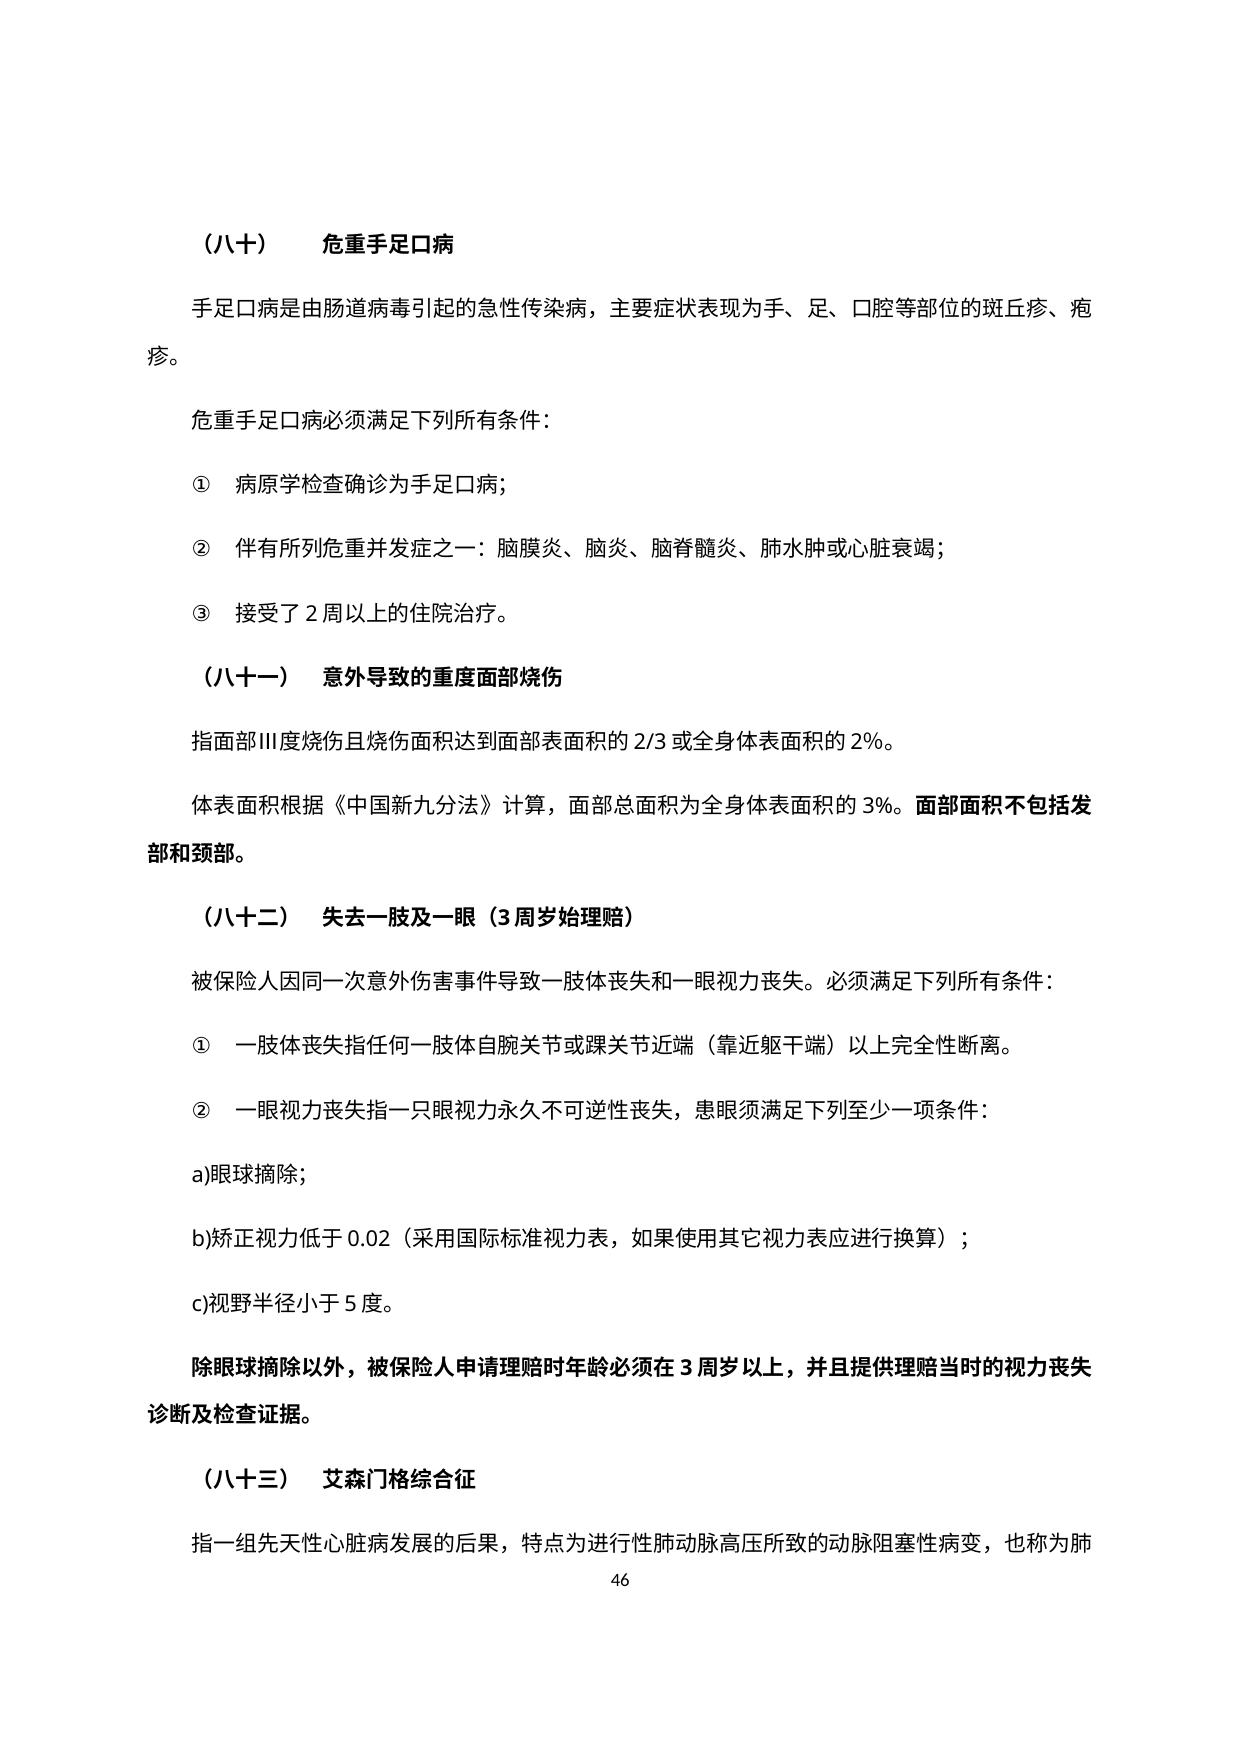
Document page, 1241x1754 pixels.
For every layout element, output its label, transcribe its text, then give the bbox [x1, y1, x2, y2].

list 体表面积根据《中国新九分法》计算，面部总面积为全身体表面积的3%。面部面积不包括发部和颈部。 [148, 788, 1093, 867]
list 除眼球摘除以外，被保险人申请理赔时年龄必须在3周岁以上，并且提供理赔当时的视力丧失诊断及检查证据。 [148, 1350, 1093, 1429]
list 病原学检查确诊为手足口病； [148, 467, 1093, 499]
list 一眼视力丧失指一只眼视力永久不可逆性丧失，患眼须满足下列至少一项条件： [148, 1093, 1093, 1124]
list a)眼球摘除； [148, 1157, 1093, 1189]
list 意外导致的重度面部烧伤 [148, 660, 1093, 691]
list 手足口病是由肠道病毒引起的急性传染病，主要症状表现为手、足、口腔等部位的斑丘疹、疱疹。 [148, 291, 1093, 370]
list 指面部Ⅲ度烧伤且烧伤面积达到面部表面积的2/3或全身体表面积的2％。 [148, 724, 1093, 756]
list b)矫正视力低于0.02（采用国际标准视力表，如果使用其它视力表应进行换算）； [148, 1221, 1093, 1253]
list 危重手足口病 [148, 227, 1093, 259]
list 艾森门格综合征 [148, 1462, 1093, 1493]
list 危重手足口病必须满足下列所有条件： [148, 403, 1093, 434]
list 失去一肢及一眼（3周岁始理赔） [148, 900, 1093, 932]
list 被保险人因同一次意外伤害事件导致一肢体丧失和一眼视力丧失。必须满足下列所有条件： [148, 964, 1093, 996]
list c)视野半径小于5度。 [148, 1286, 1093, 1317]
list 一肢体丧失指任何一肢体自腕关节或踝关节近端（靠近躯干端）以上完全性断离。 [148, 1028, 1093, 1060]
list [148, 1526, 1093, 1557]
list 接受了2周以上的住院治疗。 [148, 596, 1093, 627]
list 伴有所列危重并发症之一：脑膜炎、脑炎、脑脊髓炎、肺水肿或心脏衰竭； [148, 531, 1093, 563]
